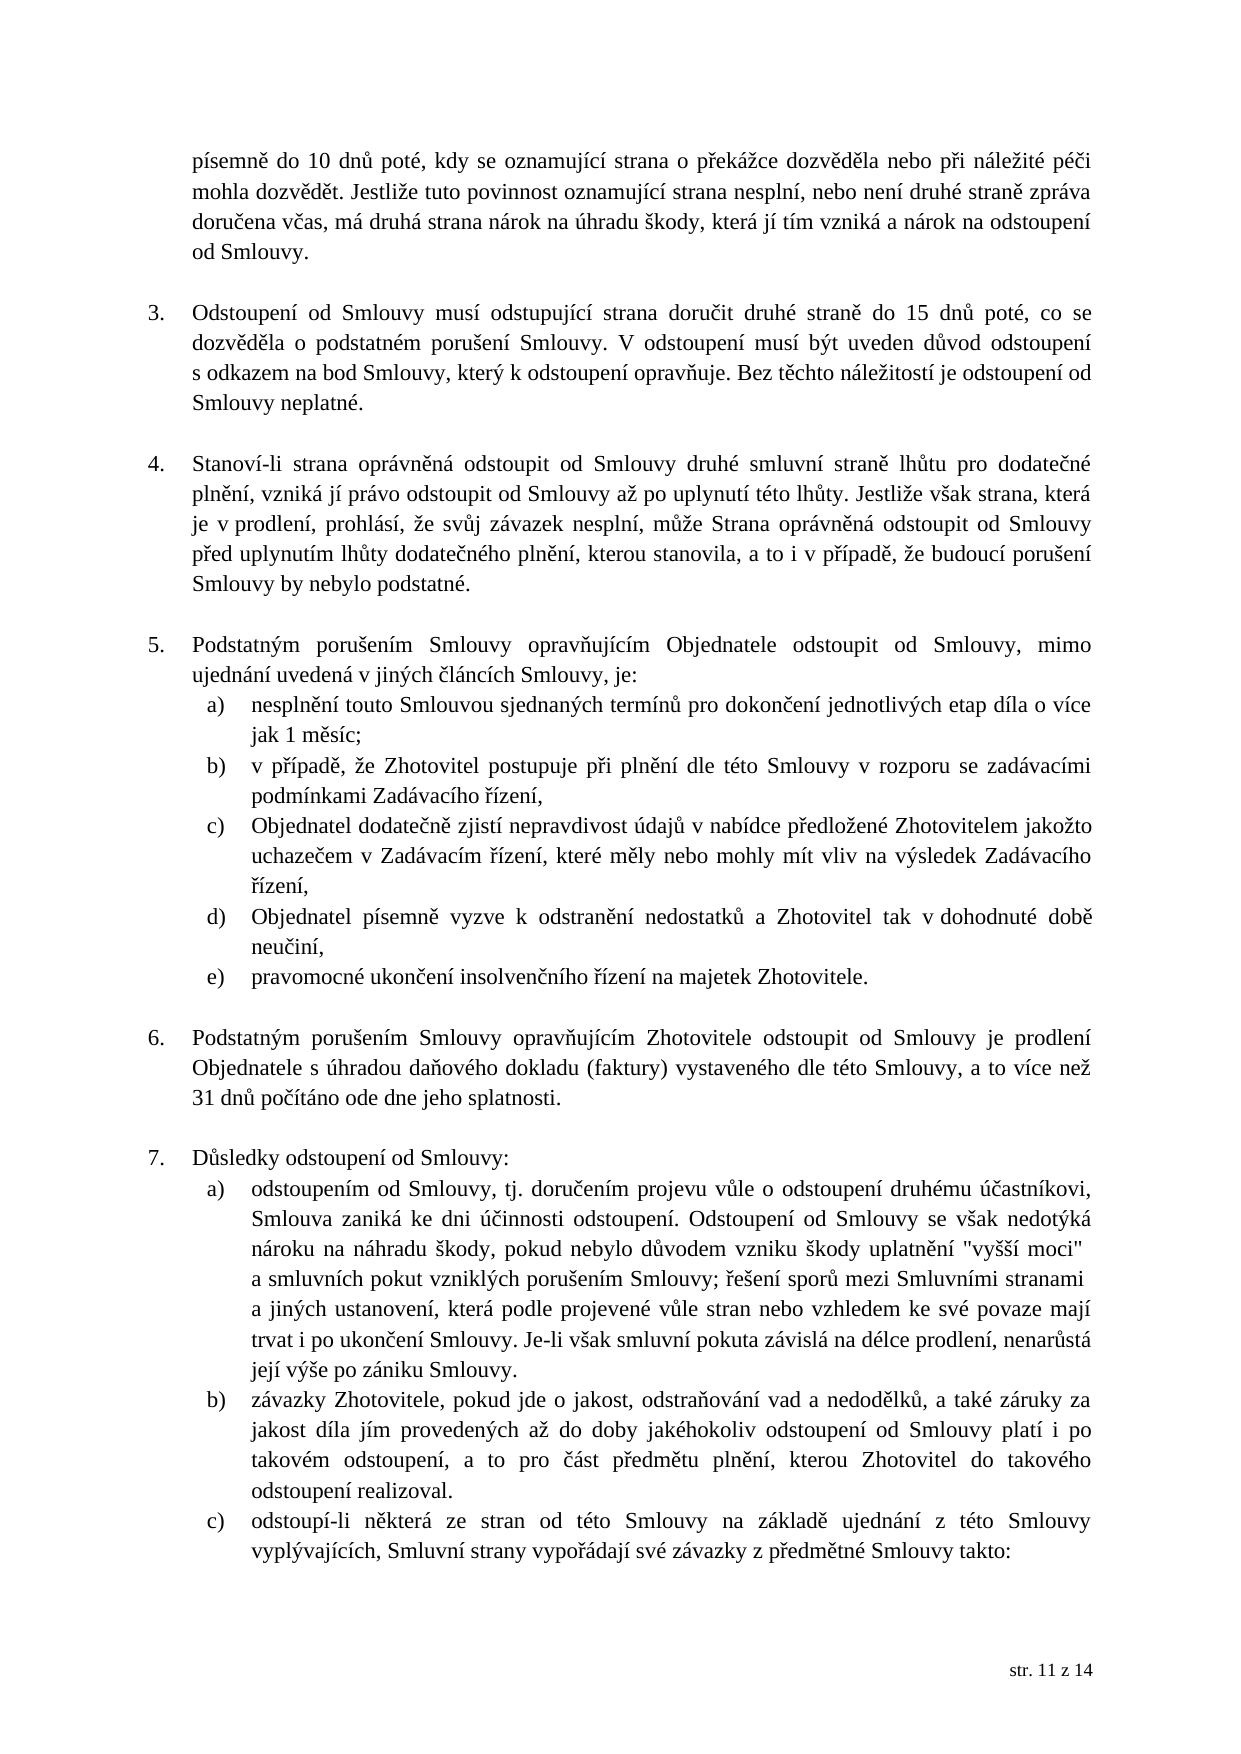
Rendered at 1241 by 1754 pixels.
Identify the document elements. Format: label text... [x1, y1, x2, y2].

list Důsledky odstoupení od Smlouvy: [148, 1144, 1093, 1171]
list Stanoví-li strana oprávněná odstoupit od Smlouvy druhé smluvní straně lhůtu pro dodatečné plnění, vzniká jí právo odstoupit od Smlouvy až po uplynutí této lhůty. Jestliže však strana, která je v prodlení, prohlásí, že svůj závazek nesplní, může Strana oprávněná odstoupit od Smlouvy před uplynutím lhůty dodatečného plnění, kterou stanovila, a to i v případě, že budoucí porušení Smlouvy by nebylo podstatné. [148, 450, 1093, 597]
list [148, 148, 1093, 264]
list odstoupením od Smlouvy, tj. doručením projevu vůle o odstoupení druhému účastníkovi, Smlouva zaniká ke dni účinnosti odstoupení. Odstoupení od Smlouvy se však nedotýká nároku na náhradu škody, pokud nebylo důvodem vzniku škody uplatnění "vyšší moci" a smluvních pokut vzniklých porušením Smlouvy; řešení sporů mezi Smluvními stranami a jiných ustanovení, která podle projevené vůle stran nebo vzhledem ke své povaze mají trvat i po ukončení Smlouvy. Je-li však smluvní pokuta závislá na délce prodlení, nenarůstá její výše po zániku Smlouvy. [207, 1175, 1093, 1382]
list Podstatným porušením Smlouvy opravňujícím Objednatele odstoupit od Smlouvy, mimo ujednání uvedená v jiných článcích Smlouvy, je: [148, 631, 1093, 687]
list Odstoupení od Smlouvy musí odstupující strana doručit druhé straně do 15 dnů poté, co se dozvěděla o podstatném porušení Smlouvy. V odstoupení musí být uveden důvod odstoupení s odkazem na bod Smlouvy, který k odstoupení opravňuje. Bez těchto náležitostí je odstoupení od Smlouvy neplatné. [148, 299, 1093, 416]
list v případě, že Zhotovitel postupuje při plnění dle této Smlouvy v rozporu se zadávacími podmínkami Zadávacího řízení, [207, 752, 1093, 808]
list pravomocné ukončení insolvenčního řízení na majetek Zhotovitele. [207, 963, 1093, 989]
list Objednatel písemně vyzve k odstranění nedostatků a Zhotovitel tak v dohodnuté době neučiní, [207, 903, 1093, 959]
list Podstatným porušením Smlouvy opravňujícím Zhotovitele odstoupit od Smlouvy je prodlení Objednatele s úhradou daňového dokladu (faktury) vystaveného dle této Smlouvy, a to více než 31 dnů počítáno ode dne jeho splatnosti. [148, 1024, 1093, 1110]
list odstoupí-li některá ze stran od této Smlouvy na základě ujednání z této Smlouvy vyplývajících, Smluvní strany vypořádají své závazky z předmětné Smlouvy takto: [207, 1507, 1093, 1563]
list závazky Zhotovitele, pokud jde o jakost, odstraňování vad a nedodělků, a také záruky za jakost díla jím provedených až do doby jakéhokoliv odstoupení od Smlouvy platí i po takovém odstoupení, a to pro část předmětu plnění, kterou Zhotovitel do takového odstoupení realizoval. [207, 1386, 1093, 1503]
list nesplnění touto Smlouvou sjednaných termínů pro dokončení jednotlivých etap díla o více jak 1 měsíc; [207, 691, 1093, 748]
list Objednatel dodatečně zjistí nepravdivost údajů v nabídce předložené Zhotovitelem jakožto uchazečem v Zadávacím řízení, které měly nebo mohly mít vliv na výsledek Zadávacího řízení, [207, 812, 1093, 899]
